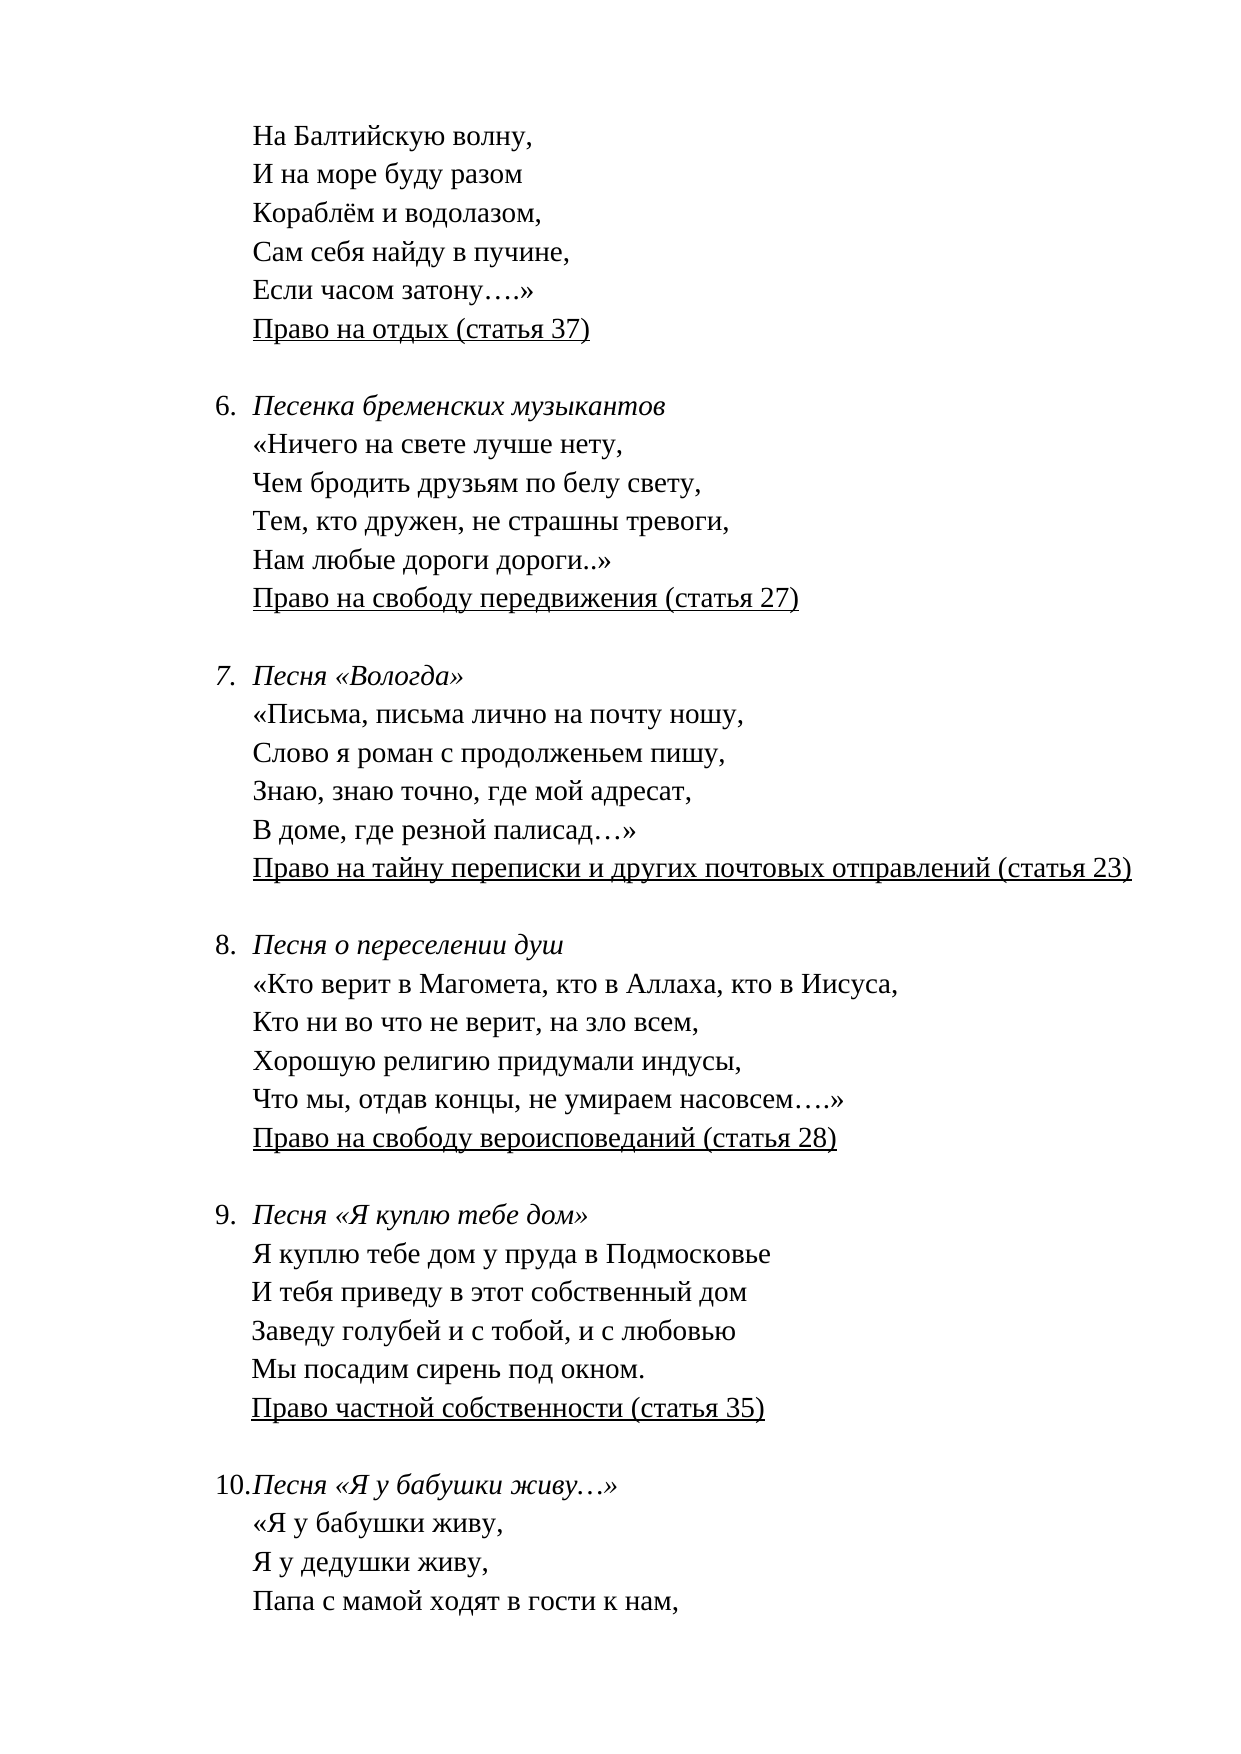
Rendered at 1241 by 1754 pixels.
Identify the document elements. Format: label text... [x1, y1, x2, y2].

text «Письма, письма лично на почту ношу, [252, 696, 1152, 730]
text Чем бродить друзьям по белу свету, [252, 465, 1152, 498]
text «Кто верит в Магомета, кто в Аллаха, кто в Иисуса, [252, 966, 1152, 999]
list Песня о переселении душ [215, 927, 1152, 961]
text И на море буду разом [252, 157, 1152, 190]
text Слово я роман с продолженьем пишу, [252, 735, 1152, 768]
text Кто ни во что не верит, на зло всем, [252, 1004, 1152, 1038]
text Право на свободу передвижения (статья 27) [252, 581, 1152, 614]
text В доме, где резной палисад…» [252, 812, 1152, 845]
text Папа с мамой ходят в гости к нам, [252, 1583, 1152, 1616]
text Право на тайну переписки и других почтовых отправлений (статья 23) [252, 850, 1152, 884]
text Нам любые дороги дороги..» [252, 542, 1152, 576]
text Я у дедушки живу, [252, 1544, 1152, 1578]
text Хорошую религию придумали индусы, [252, 1043, 1152, 1077]
list Песня «Вологда» [215, 658, 1152, 691]
text «Я у бабушки живу, [252, 1506, 1152, 1539]
list Песенка бременских музыкантов [215, 388, 1152, 421]
list Песня «Я у бабушки живу…» [215, 1467, 1152, 1501]
text На Балтийскую волну, [252, 118, 1152, 152]
text Право частной собственности (статья 35) [215, 1390, 1152, 1423]
list Песня «Я куплю тебе дом» [215, 1197, 1152, 1231]
text Мы посадим сирень под окном. [215, 1351, 1152, 1385]
text Право на свободу вероисповеданий (статья 28) [252, 1120, 1152, 1154]
text Сам себя найду в пучине, [252, 234, 1152, 267]
text «Ничего на свете лучше нету, [252, 426, 1152, 460]
text Тем, кто дружен, не страшны тревоги, [252, 503, 1152, 537]
text И тебя приведу в этот собственный дом [215, 1274, 1152, 1308]
text Кораблём и водолазом, [252, 195, 1152, 229]
list Я куплю тебе дом у пруда в Подмосковье [252, 1236, 1152, 1269]
text Знаю, знаю точно, где мой адресат, [252, 773, 1152, 807]
text Заведу голубей и с тобой, и с любовью [215, 1313, 1152, 1346]
text Если часом затону….» [252, 272, 1152, 306]
text Что мы, отдав концы, не умираем насовсем….» [252, 1082, 1152, 1115]
text Право на отдых (статья 37) [215, 311, 1152, 344]
